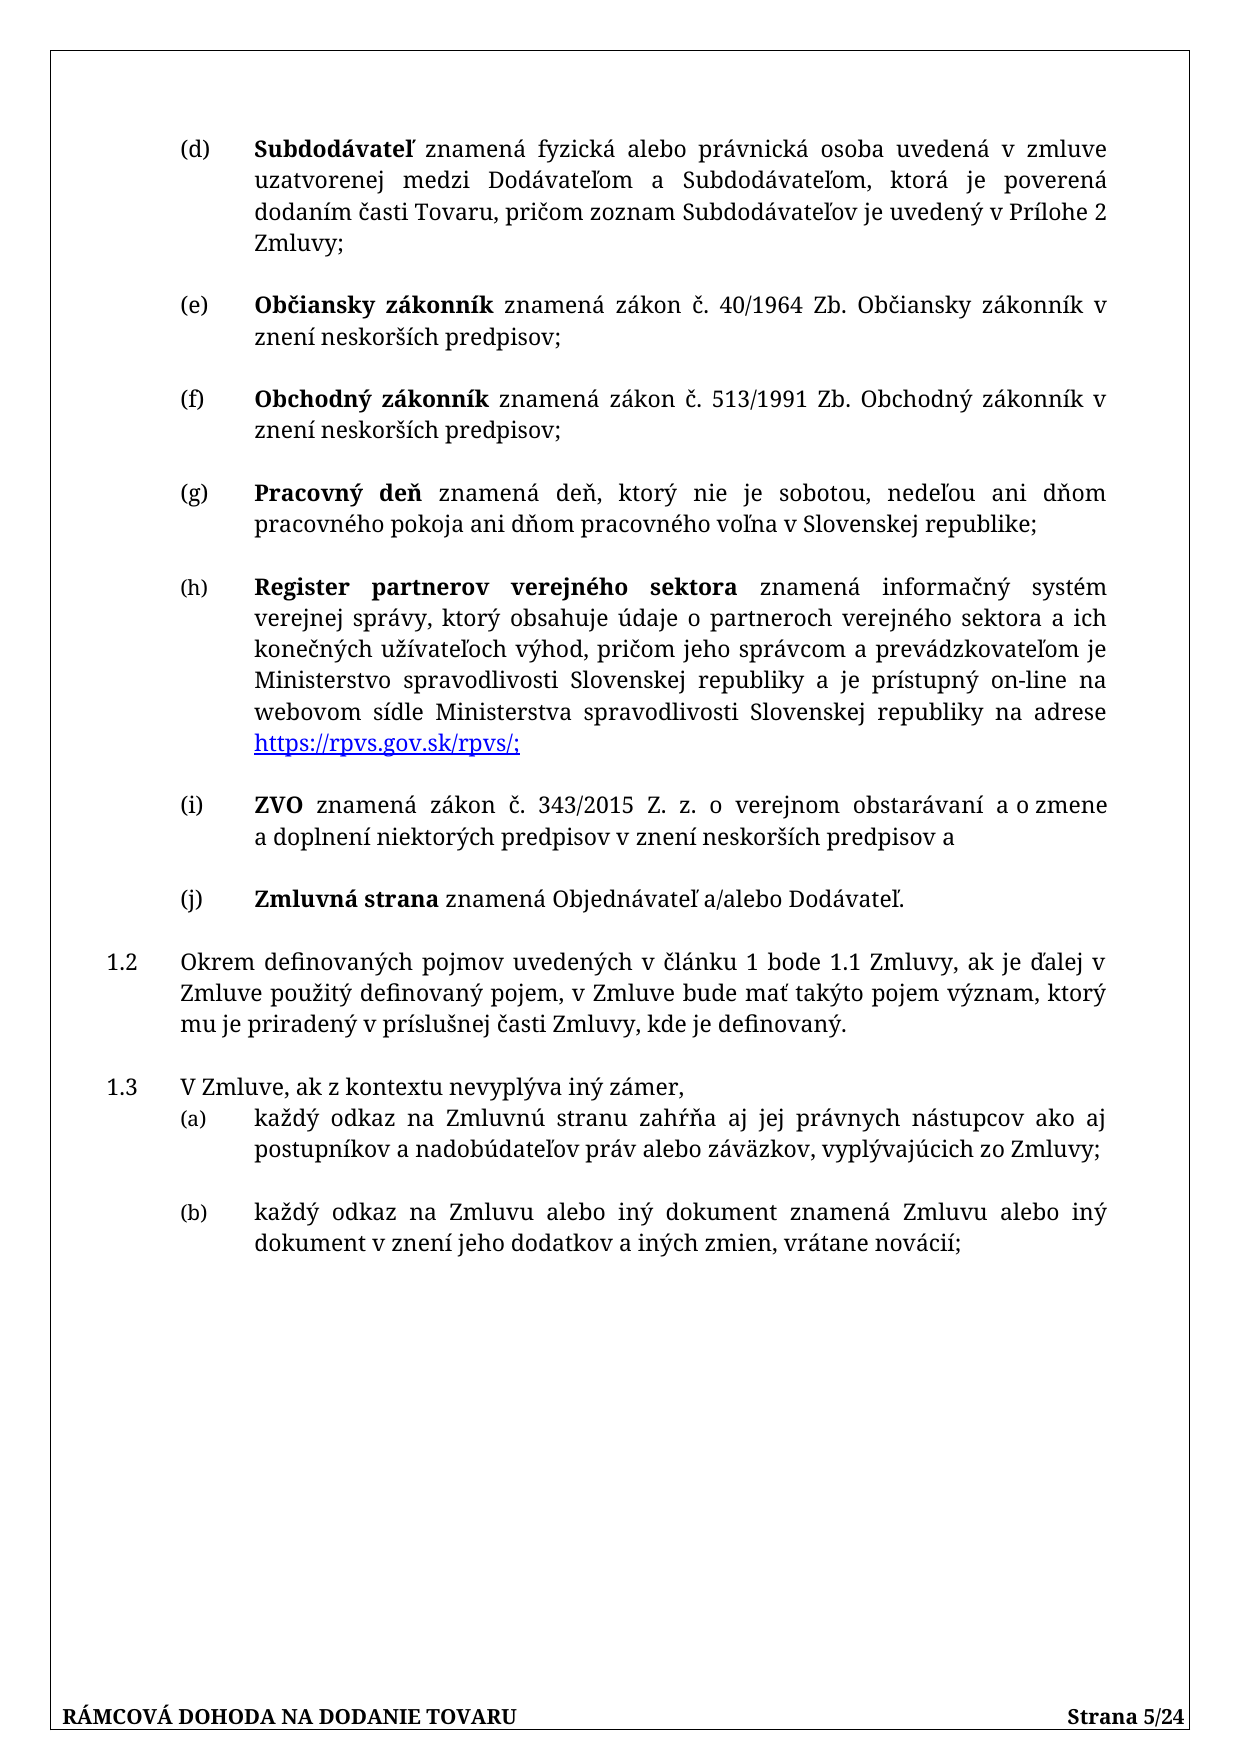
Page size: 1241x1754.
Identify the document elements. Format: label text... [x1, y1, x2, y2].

list Obchodný zákonník znamená zákon č. 513/1991 Zb. Obchodný zákonník v znení neskorších predpisov; [180, 383, 1108, 446]
list Subdodávateľ znamená fyzická alebo právnická osoba uvedená v zmluve uzatvorenej medzi Dodávateľom a Subdodávateľom, ktorá je poverená dodaním časti Tovaru, pričom zoznam Subdodávateľov je uvedený v Prílohe 2 Zmluvy; [180, 133, 1108, 258]
list každý odkaz na Zmluvnú stranu zahŕňa aj jej právnych nástupcov ako aj postupníkov a nadobúdateľov práv alebo záväzkov, vyplývajúcich zo Zmluvy; [180, 1102, 1108, 1164]
list Zmluvná strana znamená Objednávateľ a/alebo Dodávateľ. [180, 883, 1108, 914]
list ZVO znamená zákon č. 343/2015 Z. z. o verejnom obstarávaní a o zmene a doplnení niektorých predpisov v znení neskorších predpisov a [180, 789, 1108, 852]
list Pracovný deň znamená deň, ktorý nie je sobotou, nedeľou ani dňom pracovného pokoja ani dňom pracovného voľna v Slovenskej republike; [180, 477, 1108, 539]
list Register partnerov verejného sektora znamená informačný systém verejnej správy, ktorý obsahuje údaje o partneroch verejného sektora a ich konečných užívateľoch výhod, pričom jeho správcom a prevádzkovateľom je Ministerstvo spravodlivosti Slovenskej republiky a je prístupný on-line na webovom sídle Ministerstva spravodlivosti Slovenskej republiky na adrese https://rpvs.gov.sk/rpvs/; [180, 571, 1108, 758]
list V Zmluve, ak z kontextu nevyplýva iný zámer, [106, 1071, 1108, 1102]
list Okrem definovaných pojmov uvedených v článku 1 bode 1.1 Zmluvy, ak je ďalej v Zmluve použitý definovaný pojem, v Zmluve bude mať takýto pojem význam, ktorý mu je priradený v príslušnej časti Zmluvy, kde je definovaný. [106, 946, 1108, 1039]
list Občiansky zákonník znamená zákon č. 40/1964 Zb. Občiansky zákonník v znení neskorších predpisov; [180, 289, 1108, 352]
list každý odkaz na Zmluvu alebo iný dokument znamená Zmluvu alebo iný dokument v znení jeho dodatkov a iných zmien, vrátane novácií; [180, 1196, 1108, 1258]
